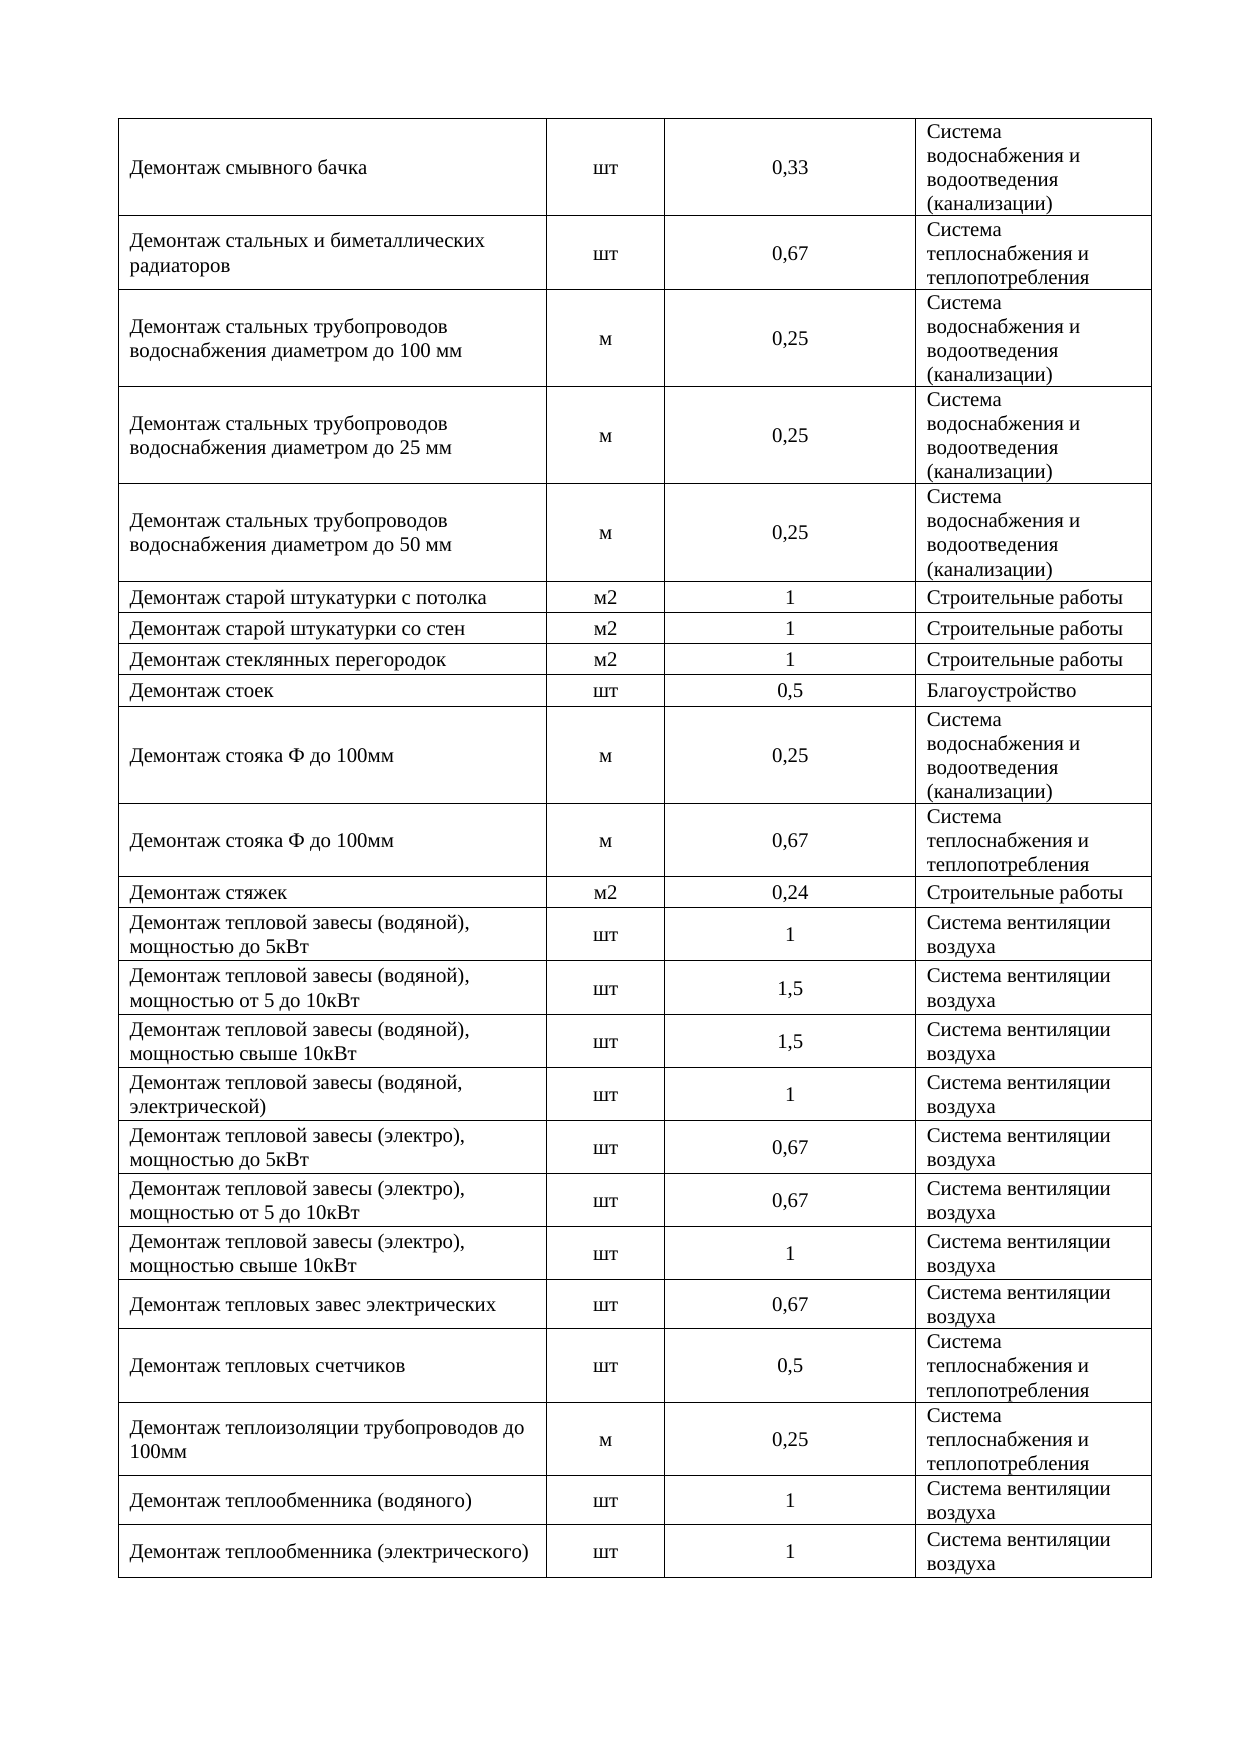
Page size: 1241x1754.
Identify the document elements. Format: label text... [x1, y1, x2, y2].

table_cell 0,67 [665, 804, 915, 876]
table_cell Демонтаж теплоизоляции трубопроводов до 100мм [119, 1403, 546, 1475]
table_cell Демонтаж старой штукатурки с потолка [119, 582, 546, 612]
table_cell м [547, 484, 664, 581]
table_cell м2 [547, 582, 664, 612]
table_cell м [547, 804, 664, 876]
table_cell 0,25 [665, 290, 915, 386]
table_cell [916, 1525, 1151, 1577]
table_cell м [547, 707, 664, 803]
table_cell м2 [547, 613, 664, 643]
table_cell Система теплоснабжения и теплопотребления [916, 216, 1151, 289]
table_cell Система водоснабжения и водоотведения (канализации) [916, 290, 1151, 386]
table_cell Система теплоснабжения и теплопотребления [916, 804, 1151, 876]
table_cell Демонтаж тепловой завесы (водяной, электрической) [119, 1068, 546, 1120]
table_cell 1,5 [665, 1015, 915, 1067]
table_cell Система водоснабжения и водоотведения (канализации) [916, 484, 1151, 581]
table_cell шт [547, 1174, 664, 1226]
table_cell Демонтаж смывного бачка [119, 119, 546, 215]
table_cell Система теплоснабжения и теплопотребления [916, 1403, 1151, 1475]
table_cell Демонтаж теплообменника (водяного) [119, 1476, 546, 1524]
table_cell 0,67 [665, 1280, 915, 1328]
table_cell Строительные работы [916, 877, 1151, 907]
table_cell Демонтаж стяжек [119, 877, 546, 907]
table_cell шт [547, 1227, 664, 1279]
table_cell Демонтаж тепловых счетчиков [119, 1329, 546, 1402]
table_cell Система вентиляции воздуха [916, 1015, 1151, 1067]
table_cell Демонтаж теплообменника (электрического) [119, 1525, 546, 1577]
table_cell 0,67 [665, 216, 915, 289]
table_cell шт [547, 675, 664, 706]
table_cell 1 [665, 1227, 915, 1279]
table_cell 1 [665, 582, 915, 612]
table_cell Демонтаж тепловой завесы (водяной), мощностью до 5кВт [119, 908, 546, 960]
table_cell 0,25 [665, 707, 915, 803]
table_cell Демонтаж стальных трубопроводов водоснабжения диаметром до 100 мм [119, 290, 546, 386]
table_cell 0,67 [665, 1174, 915, 1226]
table_cell 1,5 [665, 961, 915, 1013]
table_cell Система вентиляции воздуха [916, 1174, 1151, 1226]
table_cell шт [547, 216, 664, 289]
table_cell Демонтаж стальных трубопроводов водоснабжения диаметром до 25 мм [119, 387, 546, 483]
table_cell 1 [665, 1525, 915, 1577]
table_cell м [547, 1403, 664, 1475]
table_cell 0,5 [665, 1329, 915, 1402]
table_cell Строительные работы [916, 582, 1151, 612]
table_cell 1 [665, 644, 915, 674]
table_cell м2 [547, 644, 664, 674]
table_cell 0,25 [665, 484, 915, 581]
table_cell Демонтаж тепловой завесы (электро), мощностью свыше 10кВт [119, 1227, 546, 1279]
table_cell Демонтаж стояка Ф до 100мм [119, 804, 546, 876]
table_cell Система вентиляции воздуха [916, 961, 1151, 1013]
table_cell Демонтаж стальных и биметаллических радиаторов [119, 216, 546, 289]
table_cell шт [547, 1068, 664, 1120]
table_cell Демонтаж стоек [119, 675, 546, 706]
table_cell 1 [665, 613, 915, 643]
table_cell 0,25 [665, 1403, 915, 1475]
table_cell Демонтаж стояка Ф до 100мм [119, 707, 546, 803]
table_cell 0,67 [665, 1121, 915, 1173]
table_cell м [547, 290, 664, 386]
table_cell шт [547, 1476, 664, 1524]
table_cell 1 [665, 908, 915, 960]
table_cell Строительные работы [916, 613, 1151, 643]
table_cell Система вентиляции воздуха [916, 1227, 1151, 1279]
table_cell 0,33 [665, 119, 915, 215]
table_cell шт [547, 1121, 664, 1173]
table_cell Система вентиляции воздуха [916, 1280, 1151, 1328]
table_cell Строительные работы [916, 644, 1151, 674]
table_cell Демонтаж старой штукатурки со стен [119, 613, 546, 643]
table_cell 1 [665, 1476, 915, 1524]
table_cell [916, 119, 1151, 215]
table_cell шт [547, 1329, 664, 1402]
table_cell м2 [547, 877, 664, 907]
table_cell Система водоснабжения и водоотведения (канализации) [916, 387, 1151, 483]
table_cell Система теплоснабжения и теплопотребления [916, 1329, 1151, 1402]
table_cell Демонтаж тепловых завес электрических [119, 1280, 546, 1328]
table_cell 0,25 [665, 387, 915, 483]
table_cell Благоустройство [916, 675, 1151, 706]
table_cell Демонтаж стеклянных перегородок [119, 644, 546, 674]
table_cell 0,24 [665, 877, 915, 907]
table_cell Система вентиляции воздуха [916, 1068, 1151, 1120]
table_cell шт [547, 119, 664, 215]
table_cell Демонтаж тепловой завесы (электро), мощностью до 5кВт [119, 1121, 546, 1173]
table_cell шт [547, 961, 664, 1013]
table_cell Система водоснабжения и водоотведения (канализации) [916, 707, 1151, 803]
table_cell Система вентиляции воздуха [916, 1476, 1151, 1524]
table_cell Система вентиляции воздуха [916, 1121, 1151, 1173]
table_cell шт [547, 1015, 664, 1067]
table_cell шт [547, 1525, 664, 1577]
table_cell шт [547, 1280, 664, 1328]
table_cell 1 [665, 1068, 915, 1120]
table_cell шт [547, 908, 664, 960]
table_cell Демонтаж тепловой завесы (водяной), мощностью от 5 до 10кВт [119, 961, 546, 1013]
table_cell 0,5 [665, 675, 915, 706]
table_cell Демонтаж тепловой завесы (электро), мощностью от 5 до 10кВт [119, 1174, 546, 1226]
table_cell Демонтаж тепловой завесы (водяной), мощностью свыше 10кВт [119, 1015, 546, 1067]
table_cell Система вентиляции воздуха [916, 908, 1151, 960]
table_cell Демонтаж стальных трубопроводов водоснабжения диаметром до 50 мм [119, 484, 546, 581]
table_cell м [547, 387, 664, 483]
